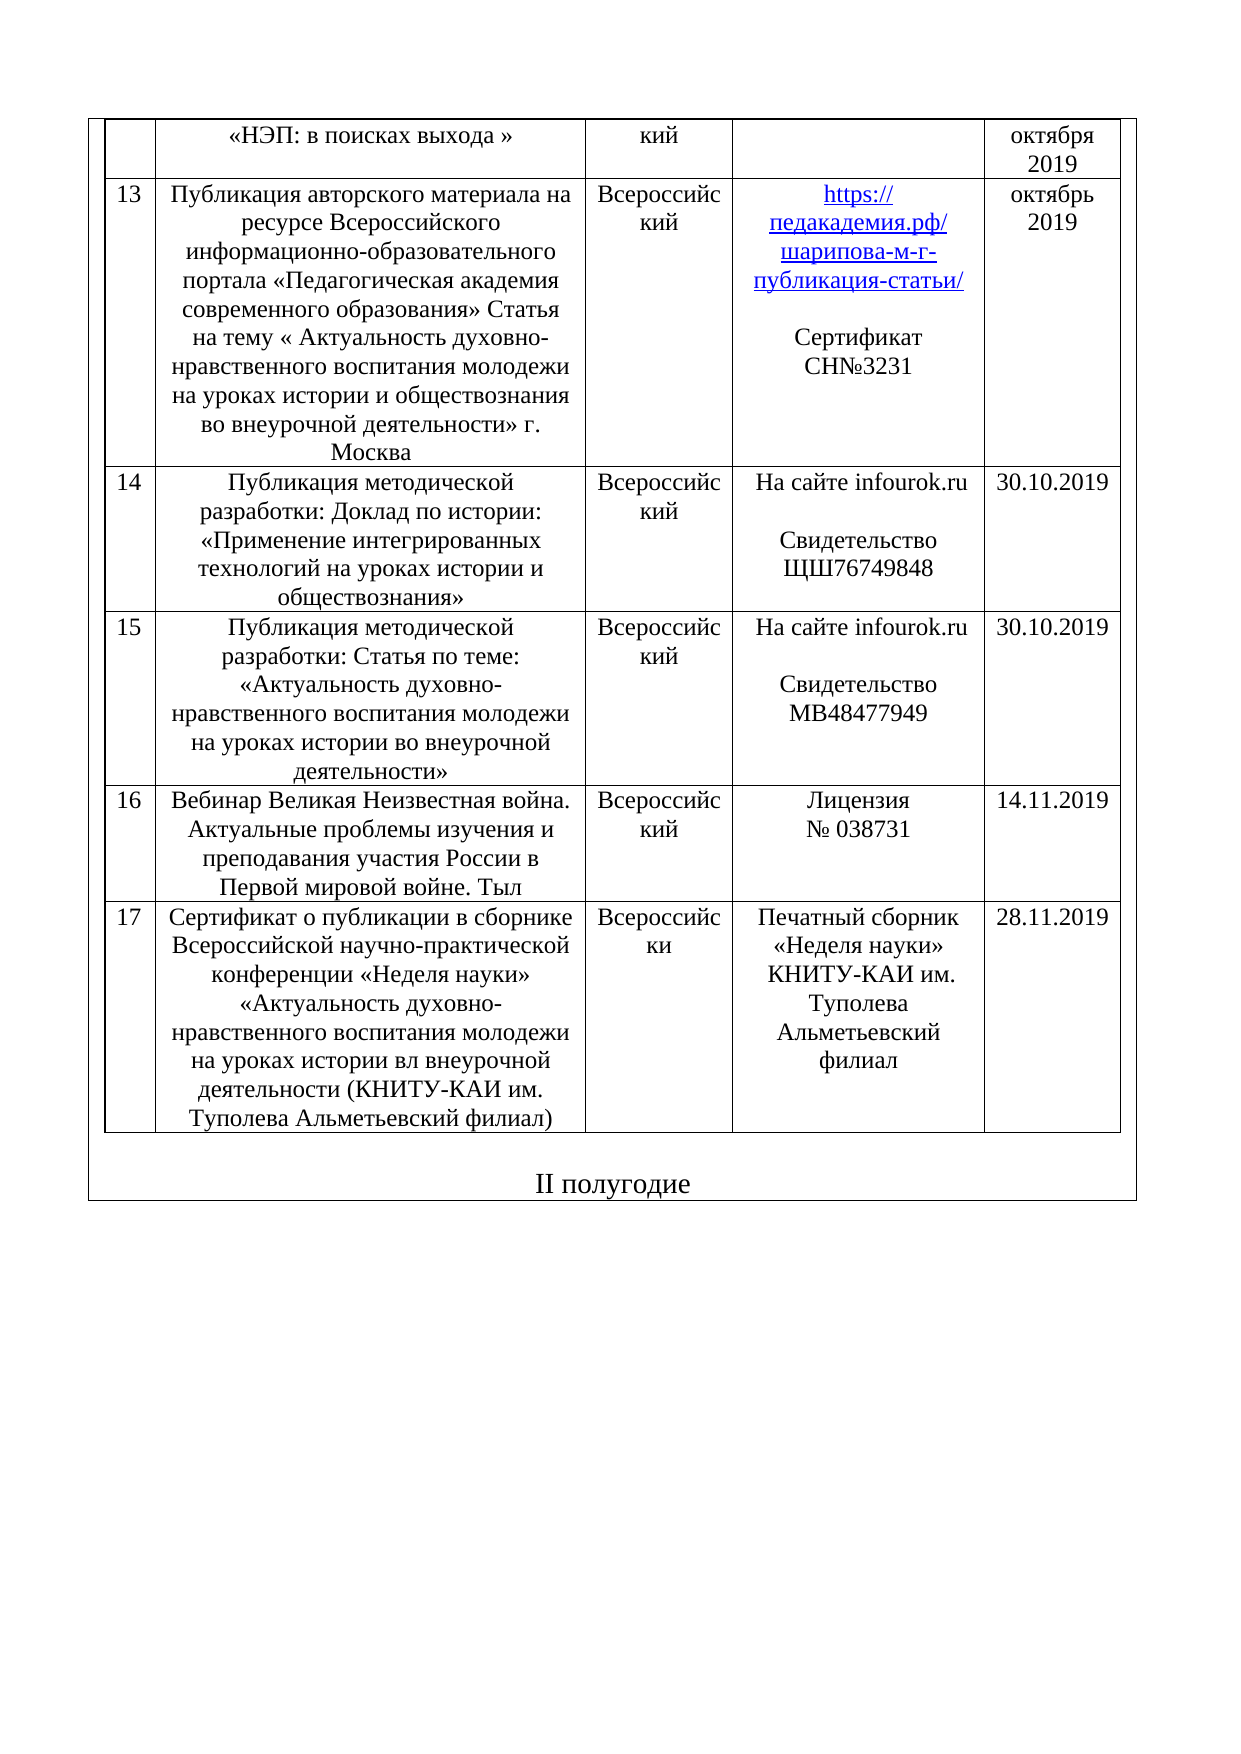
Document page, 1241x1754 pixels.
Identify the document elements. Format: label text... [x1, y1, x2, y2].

table_cell II полугодие [89, 119, 1136, 1200]
